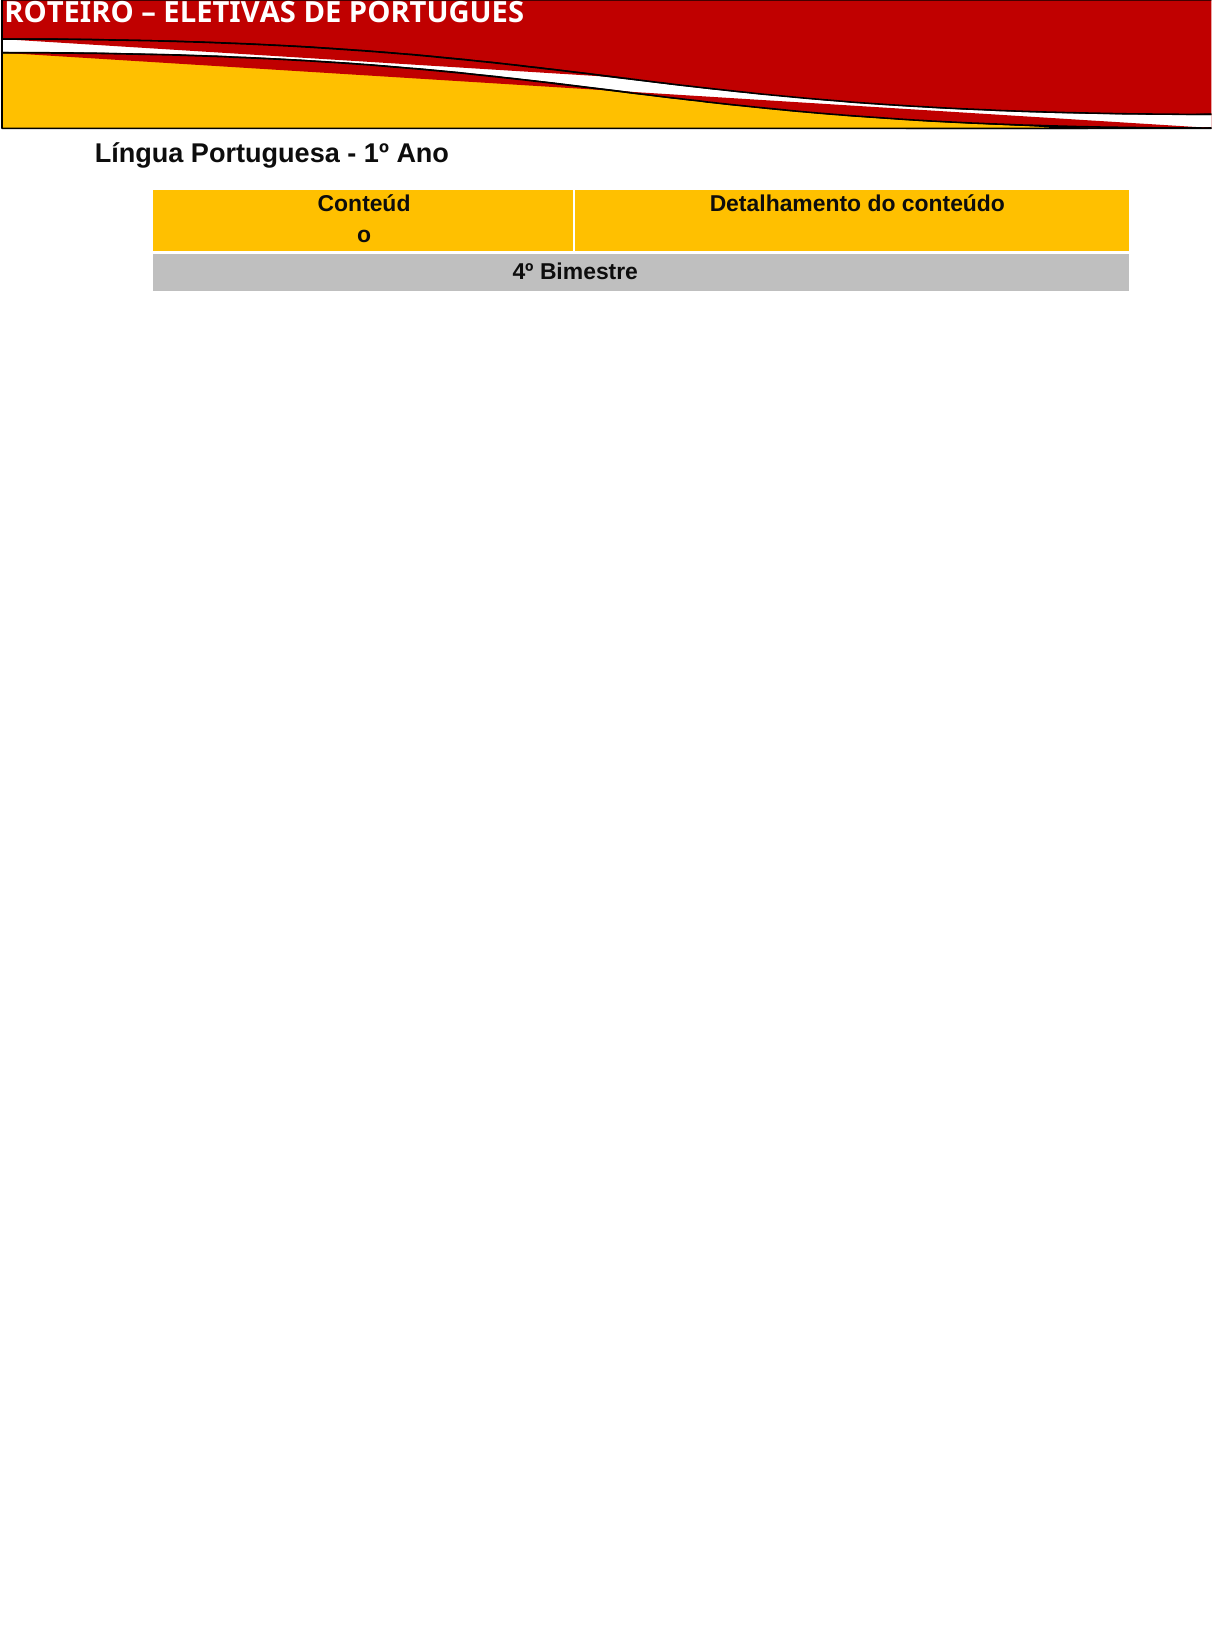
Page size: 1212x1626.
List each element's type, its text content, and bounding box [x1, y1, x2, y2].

table_header Detalhamento do conteúdo [575, 190, 1129, 251]
table_header Conteúdo [153, 190, 573, 251]
text Língua Portuguesa - 1º Ano [94, 137, 1130, 168]
table_cell 4º Bimestre [153, 254, 1129, 291]
